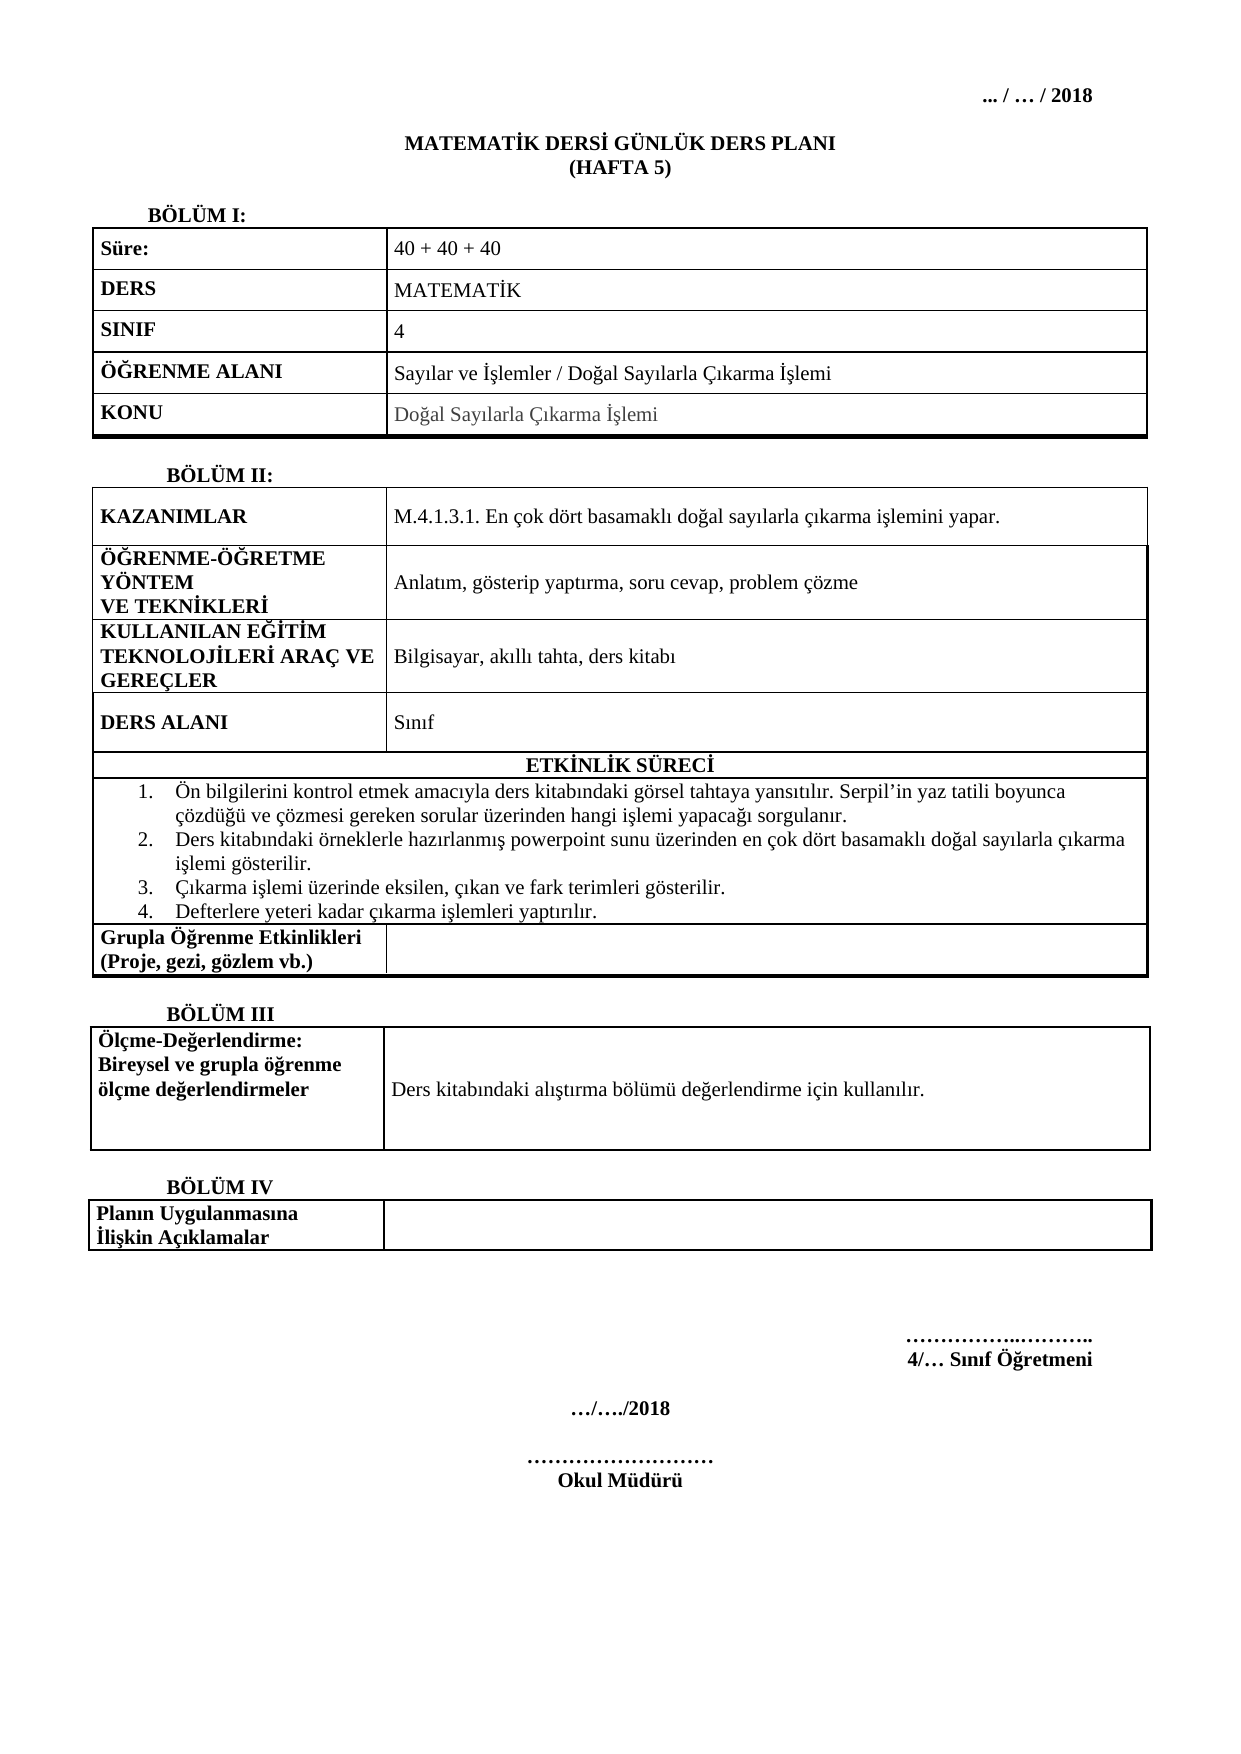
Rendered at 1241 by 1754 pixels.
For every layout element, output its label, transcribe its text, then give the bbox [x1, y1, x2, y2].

table_cell ÖĞRENME-ÖĞRETME YÖNTEM VE TEKNİKLERİ [93, 546, 386, 618]
table_header M.4.1.3.1. En çok dört basamaklı doğal sayılarla çıkarma işlemini yapar. [387, 488, 1147, 545]
text MATEMATİK DERSİ GÜNLÜK DERS PLANI [148, 131, 1092, 155]
table_cell Sayılar ve İşlemler / Doğal Sayılarla Çıkarma İşlemi [388, 353, 1146, 392]
table_header [385, 1201, 1150, 1249]
table_cell Anlatım, gösterip yaptırma, soru cevap, problem çözme [387, 546, 1146, 618]
table_cell 4 [388, 311, 1146, 351]
table_cell Ön bilgilerini kontrol etmek amacıyla ders kitabındaki görsel tahtaya yansıtılır. Serpil’in yaz tatili boyunca çözdüğü ve çözmesi gereken sorular üzerinden hangi işlemi yapacağı sorgulanır. Ders kitabındaki örneklerle hazırlanmış powerpoint sunu üzerinden en çok dört basamaklı doğal sayılarla çıkarma işlemi gösterilir. Çıkarma işlemi üzerinde eksilen, çıkan ve fark terimleri gösterilir. Defterlere yeteri kadar çıkarma işlemleri yaptırılır. [94, 779, 1146, 923]
table_cell ÖĞRENME ALANI [94, 353, 386, 392]
text ……………………… [148, 1444, 1092, 1468]
table_header KAZANIMLAR [93, 488, 386, 545]
table_header Ölçme-Değerlendirme: Bireysel ve grupla öğrenme ölçme değerlendirmeler [92, 1028, 383, 1149]
table_header Süre: [94, 229, 386, 268]
table_cell KONU [94, 394, 386, 434]
subtitle BÖLÜM III [148, 1002, 1092, 1026]
text BÖLÜM II: [148, 463, 1092, 487]
table_cell KULLANILAN EĞİTİM TEKNOLOJİLERİ ARAÇ VE GEREÇLER [93, 620, 386, 692]
table_cell Grupla Öğrenme Etkinlikleri (Proje, gezi, gözlem vb.) [94, 925, 386, 973]
text BÖLÜM I: [148, 203, 1092, 227]
subtitle BÖLÜM IV [148, 1175, 1092, 1199]
table_cell Bilgisayar, akıllı tahta, ders kitabı [387, 620, 1146, 692]
table_cell Sınıf [387, 693, 1146, 751]
table_header Ders kitabındaki alıştırma bölümü değerlendirme için kullanılır. [385, 1028, 1149, 1149]
text Okul Müdürü [148, 1468, 1092, 1492]
text ... / … / 2018 [148, 83, 1092, 107]
text (HAFTA 5) [148, 155, 1092, 179]
table_cell DERS ALANI [94, 693, 386, 751]
table_cell SINIF [94, 311, 386, 351]
table_cell DERS [94, 270, 386, 310]
text …/…./2018 [148, 1396, 1092, 1419]
table_cell ETKİNLİK SÜRECİ [94, 753, 1146, 777]
table_cell MATEMATİK [388, 270, 1146, 310]
table_header 40 + 40 + 40 [388, 229, 1146, 268]
table_cell Doğal Sayılarla Çıkarma İşlemi [388, 394, 1146, 434]
text 4/… Sınıf Öğretmeni [148, 1347, 1092, 1371]
text ……………..……….. [148, 1323, 1092, 1347]
table_cell [387, 925, 1146, 973]
table_header Planın Uygulanmasına İlişkin Açıklamalar [90, 1201, 383, 1249]
